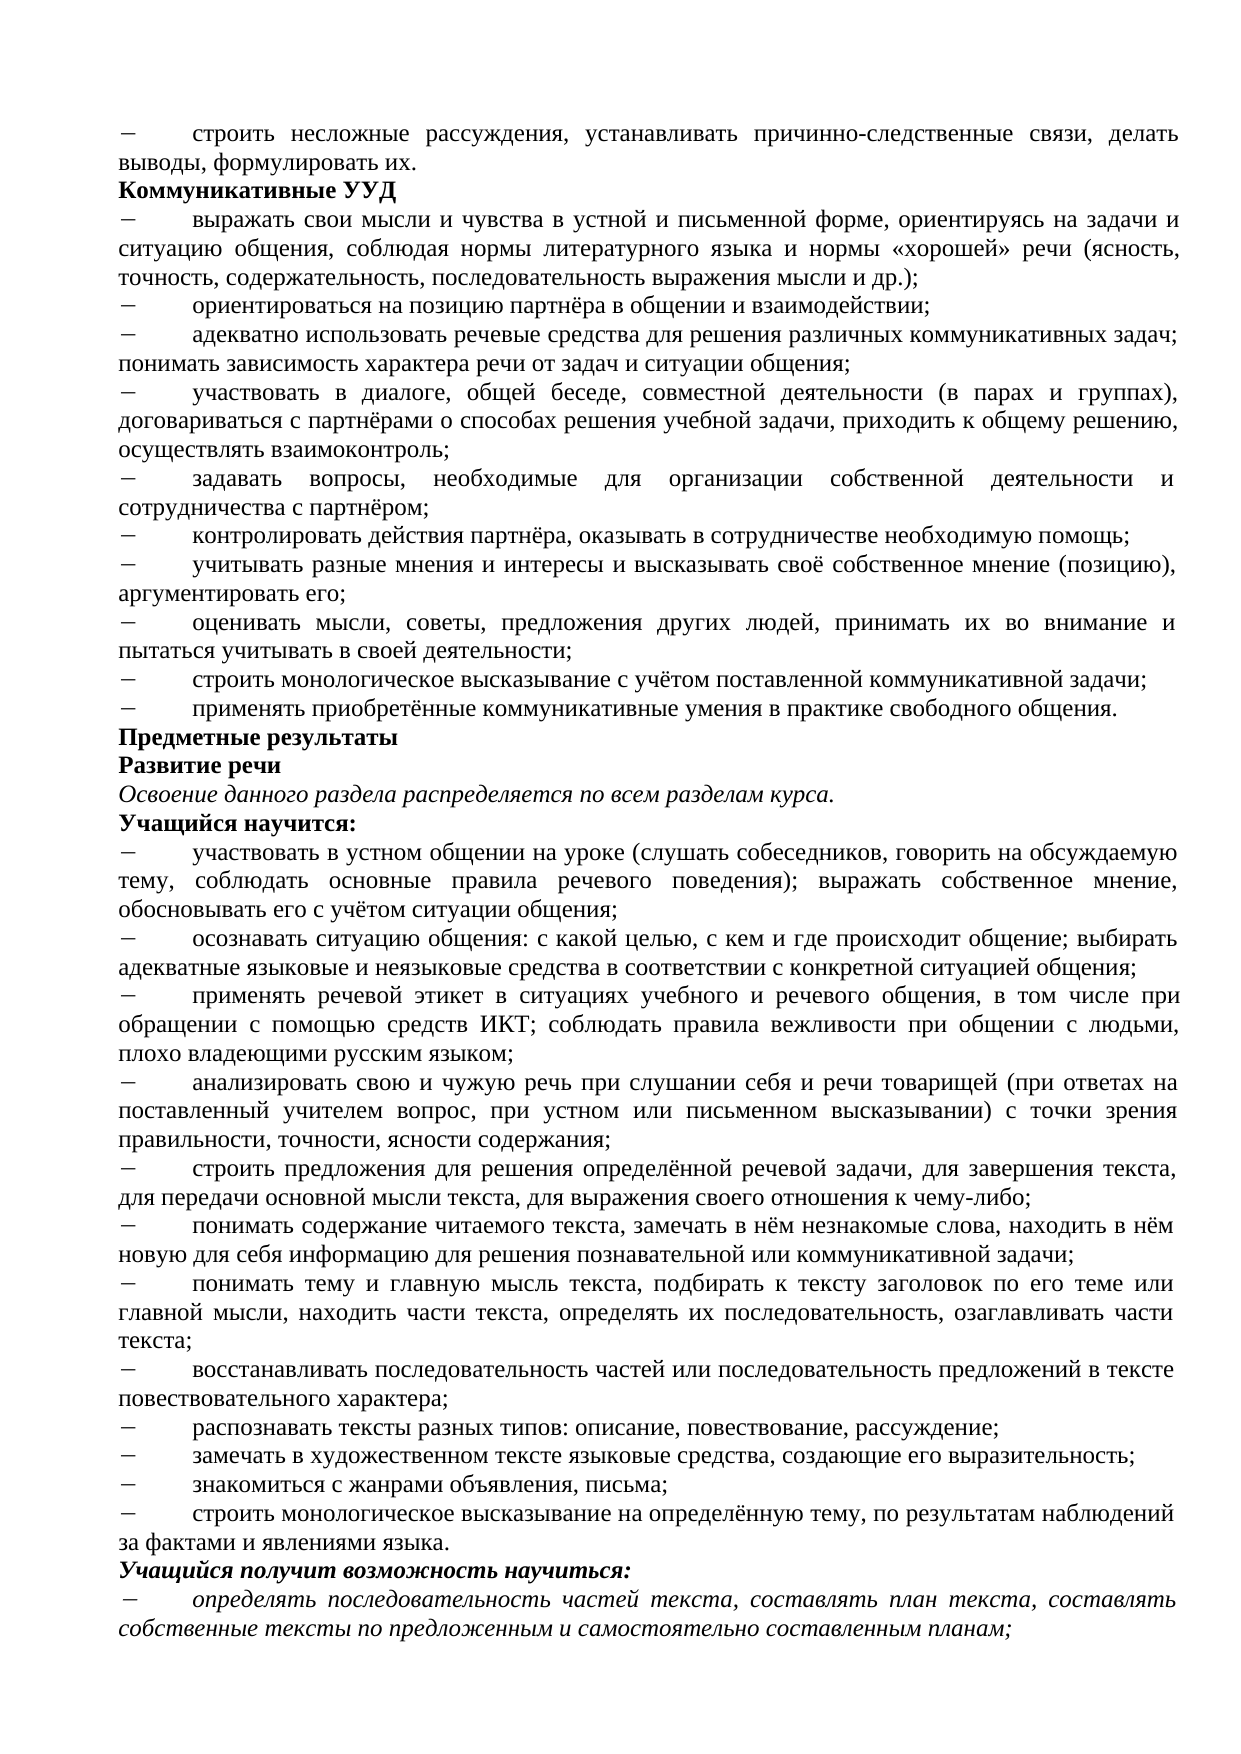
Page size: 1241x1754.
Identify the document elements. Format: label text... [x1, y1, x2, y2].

list восстанавливать последовательность частей или последовательность предложений в тексте повествовательного характера; [118, 1354, 1175, 1412]
list строить монологическое высказывание на определённую тему, по результатам наблюдений за фактами и явлениями языка. [118, 1498, 1175, 1556]
text Предметные результаты [118, 722, 1181, 751]
list ориентироваться на позицию партнёра в общении и взаимодействии; [118, 291, 1177, 319]
list задавать вопросы, необходимые для организации собственной деятельности и сотрудничества с партнёром; [118, 463, 1175, 521]
list распознавать тексты разных типов: описание, повествование, рассуждение; [118, 1412, 1177, 1441]
text Развитие речи [118, 751, 1181, 779]
list учитывать разные мнения и интересы и высказывать своё собственное мнение (позицию), аргументировать его; [118, 549, 1177, 607]
list строить несложные рассуждения, устанавливать причинно-следственные связи, делать выводы, формулировать их. [118, 118, 1179, 176]
text Учащийся научится: [118, 808, 1181, 837]
list применять речевой этикет в ситуациях учебного и речевого общения, в том числе при обращении с помощью средств ИКТ; соблюдать правила вежливости при общении с людьми, плохо владеющими русским языком; [118, 981, 1181, 1067]
text Освоение данного раздела распределяется по всем разделам курса. [118, 779, 1181, 808]
list строить монологическое высказывание с учётом поставленной коммуникативной задачи; [118, 664, 1177, 693]
list контролировать действия партнёра, оказывать в сотрудничестве необходимую помощь; [118, 521, 1177, 549]
list выражать свои мысли и чувства в устной и письменной форме, ориентируясь на задачи и ситуацию общения, соблюдая нормы литературного языка и нормы «хорошей» речи (ясность, точность, содержательность, последовательность выражения мысли и др.); [118, 204, 1181, 291]
list строить предложения для решения определённой речевой задачи, для завершения текста, для передачи основной мысли текста, для выражения своего отношения к чему-либо; [118, 1153, 1177, 1211]
list оценивать мысли, советы, предложения других людей, принимать их во внимание и пытаться учитывать в своей деятельности; [118, 607, 1177, 664]
list замечать в художественном тексте языковые средства, создающие его выразительность; [118, 1441, 1175, 1469]
list адекватно использовать речевые средства для решения различных коммуникативных задач; понимать зависимость характера речи от задач и ситуации общения; [118, 319, 1179, 377]
list понимать содержание читаемого текста, замечать в нём незнакомые слова, находить в нём новую для себя информацию для решения познавательной или коммуникативной задачи; [118, 1211, 1175, 1268]
list участвовать в устном общении на уроке (слушать собеседников, говорить на обсуждаемую тему, соблюдать основные правила речевого поведения); выражать собственное мнение, обосновывать его с учётом ситуации общения; [118, 837, 1179, 923]
list применять приобретённые коммуникативные умения в практике свободного общения. [118, 693, 1181, 722]
list участвовать в диалоге, общей беседе, совместной деятельности (в парах и группах), договариваться с партнёрами о способах решения учебной задачи, приходить к общему решению, осуществлять взаимоконтроль; [118, 377, 1179, 463]
list знакомиться с жанрами объявления, письма; [118, 1469, 1181, 1498]
text Коммуникативные УУД [118, 176, 1181, 204]
list осознавать ситуацию общения: с какой целью, с кем и где происходит общение; выбирать адекватные языковые и неязыковые средства в соответствии с конкретной ситуацией общения; [118, 923, 1179, 981]
list понимать тему и главную мысль текста, подбирать к тексту заголовок по его теме или главной мысли, находить части текста, определять их последовательность, озаглавливать части текста; [118, 1268, 1175, 1354]
list анализировать свою и чужую речь при слушании себя и речи товарищей (при ответах на поставленный учителем вопрос, при устном или письменном высказывании) с точки зрения правильности, точности, ясности содержания; [118, 1067, 1179, 1153]
list определять последовательность частей текста, составлять план текста, составлять собственные тексты по предложенным и самостоятельно составленным планам; [118, 1584, 1177, 1642]
list Учащийся получит возможность научиться: [118, 1556, 1173, 1584]
